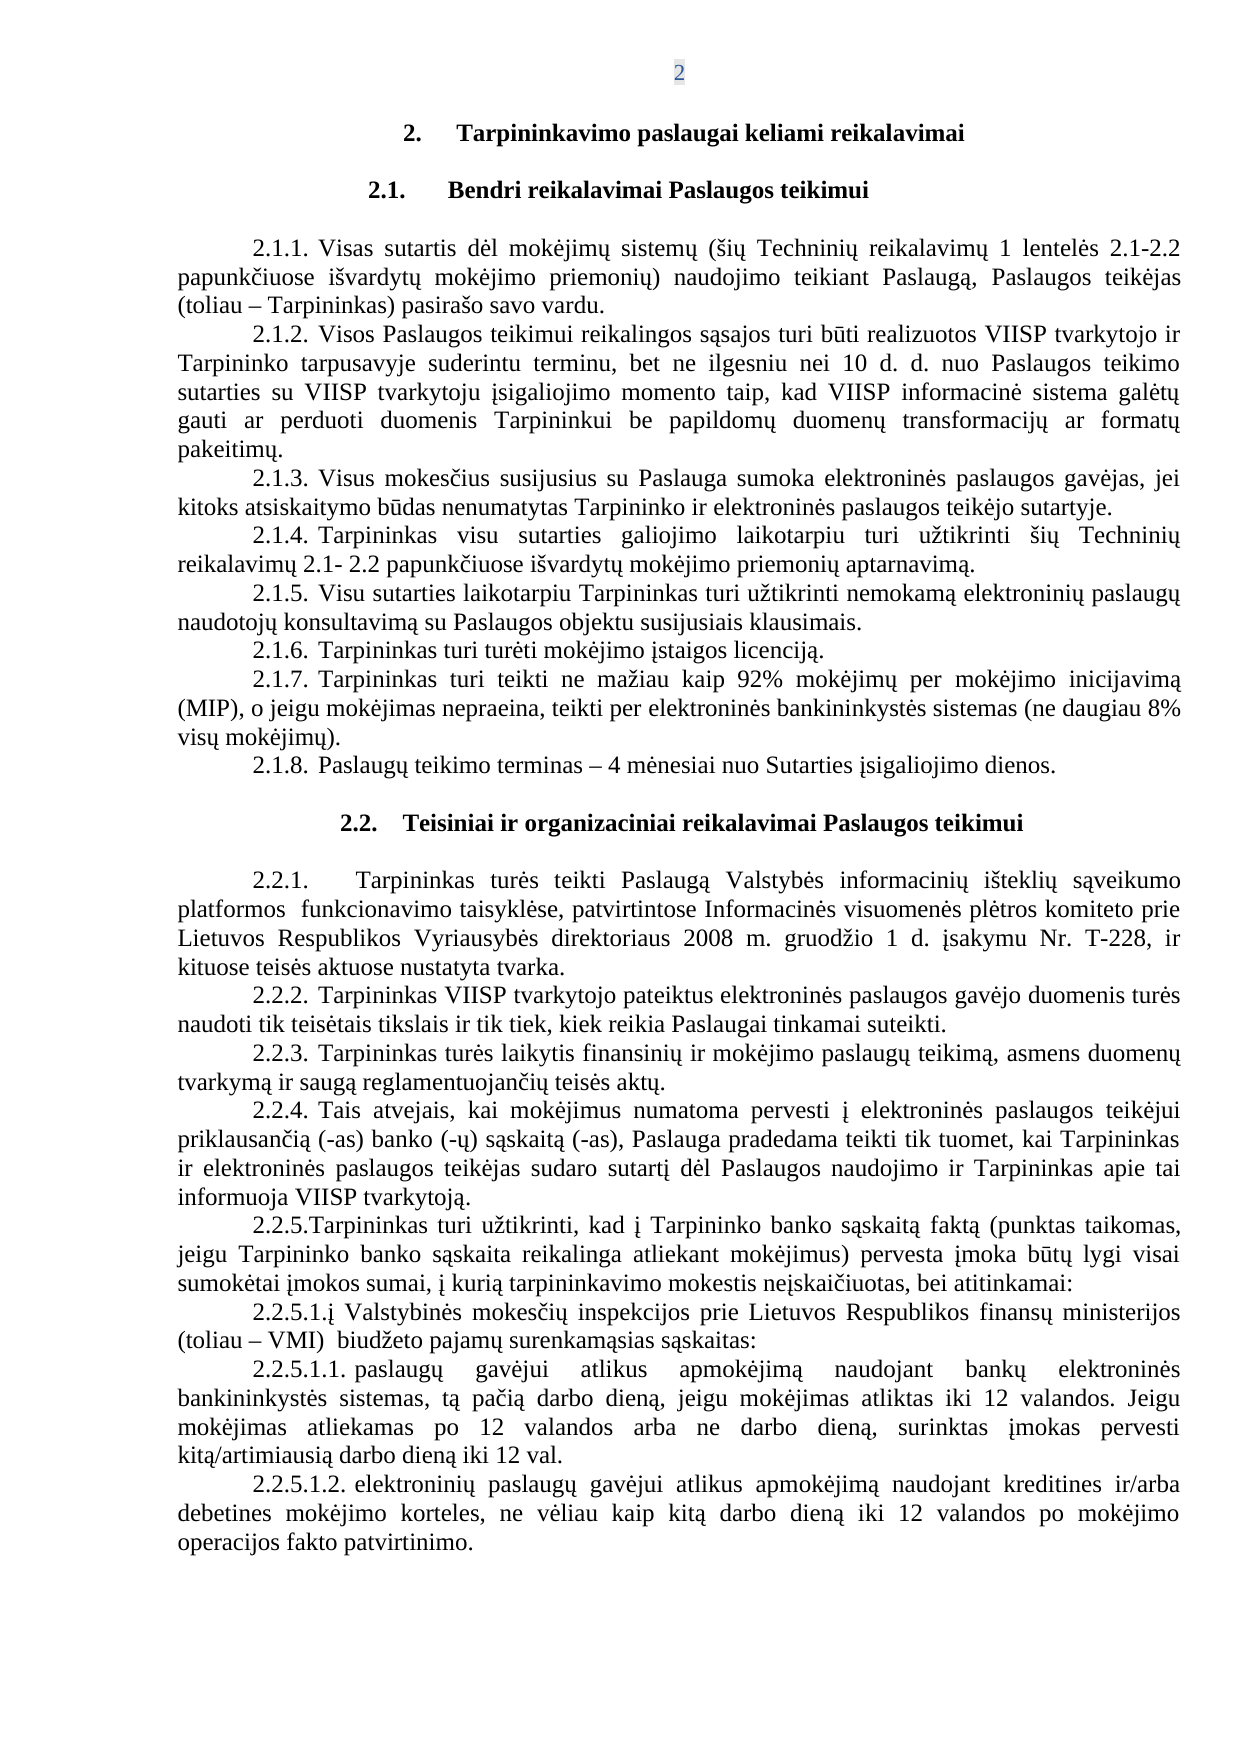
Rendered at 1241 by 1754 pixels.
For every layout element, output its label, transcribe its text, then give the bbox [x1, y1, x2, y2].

list Tarpininkas turės laikytis finansinių ir mokėjimo paslaugų teikimą, asmens duomenų tvarkymą ir saugą reglamentuojančių teisės aktų. [177, 1038, 1181, 1096]
list Paslaugų teikimo terminas – 4 mėnesiai nuo Sutarties įsigaliojimo dienos. [252, 751, 1181, 779]
list Visas sutartis dėl mokėjimų sistemų (šių Techninių reikalavimų 1 lentelės 2.1-2.2 papunkčiuose išvardytų mokėjimo priemonių) naudojimo teikiant Paslaugą, Paslaugos teikėjas (toliau – Tarpininkas) pasirašo savo vardu. [177, 233, 1181, 319]
list Bendri reikalavimai Paslaugos teikimui [252, 176, 1181, 204]
list Tarpininkavimo paslaugai keliami reikalavimai [177, 118, 1181, 147]
list Tarpininkas turi užtikrinti, kad į Tarpininko banko sąskaitą faktą (punktas taikomas, jeigu Tarpininko banko sąskaita reikalinga atliekant mokėjimus) pervesta įmoka būtų lygi visai sumokėtai įmokos sumai, į kurią tarpininkavimo mokestis neįskaičiuotas, bei atitinkamai: [177, 1211, 1181, 1297]
list Tarpininkas turi teikti ne mažiau kaip 92% mokėjimų per mokėjimo inicijavimą (MIP), o jeigu mokėjimas nepraeina, teikti per elektroninės bankininkystės sistemas (ne daugiau 8% visų mokėjimų). [177, 664, 1181, 751]
list Visu sutarties laikotarpiu Tarpininkas turi užtikrinti nemokamą elektroninių paslaugų naudotojų konsultavimą su Paslaugos objektu susijusiais klausimais. [177, 578, 1181, 636]
list paslaugų gavėjui atlikus apmokėjimą naudojant bankų elektroninės bankininkystės sistemas, tą pačią darbo dieną, jeigu mokėjimas atliktas iki 12 valandos. Jeigu mokėjimas atliekamas po 12 valandos arba ne darbo dieną, surinktas įmokas pervesti kitą/artimiausią darbo dieną iki 12 val. [177, 1354, 1181, 1469]
list Tarpininkas turi turėti mokėjimo įstaigos licenciją. [177, 636, 1181, 664]
list elektroninių paslaugų gavėjui atlikus apmokėjimą naudojant kreditines ir/arba debetines mokėjimo korteles, ne vėliau kaip kitą darbo dieną iki 12 valandos po mokėjimo operacijos fakto patvirtinimo. [177, 1469, 1181, 1556]
list Tarpininkas visu sutarties galiojimo laikotarpiu turi užtikrinti šių Techninių reikalavimų 2.1- 2.2 papunkčiuose išvardytų mokėjimo priemonių aptarnavimą. [177, 521, 1181, 578]
list Teisiniai ir organizaciniai reikalavimai Paslaugos teikimui [251, 808, 1181, 866]
list Tarpininkas VIISP tvarkytojo pateiktus elektroninės paslaugos gavėjo duomenis turės naudoti tik teisėtais tikslais ir tik tiek, kiek reikia Paslaugai tinkamai suteikti. [177, 981, 1181, 1038]
list į Valstybinės mokesčių inspekcijos prie Lietuvos Respublikos finansų ministerijos (toliau – VMI) biudžeto pajamų surenkamąsias sąskaitas: [177, 1297, 1181, 1354]
list Visos Paslaugos teikimui reikalingos sąsajos turi būti realizuotos VIISP tvarkytojo ir Tarpininko tarpusavyje suderintu terminu, bet ne ilgesniu nei 10 d. d. nuo Paslaugos teikimo sutarties su VIISP tvarkytoju įsigaliojimo momento taip, kad VIISP informacinė sistema galėtų gauti ar perduoti duomenis Tarpininkui be papildomų duomenų transformacijų ar formatų pakeitimų. [177, 319, 1181, 463]
list Tarpininkas turės teikti Paslaugą Valstybės informacinių išteklių sąveikumo platformos funkcionavimo taisyklėse, patvirtintose Informacinės visuomenės plėtros komiteto prie Lietuvos Respublikos Vyriausybės direktoriaus 2008 m. gruodžio 1 d. įsakymu Nr. T-228, ir kituose teisės aktuose nustatyta tvarka. [177, 866, 1181, 981]
list Tais atvejais, kai mokėjimus numatoma pervesti į elektroninės paslaugos teikėjui priklausančią (-as) banko (-ų) sąskaitą (-as), Paslauga pradedama teikti tik tuomet, kai Tarpininkas ir elektroninės paslaugos teikėjas sudaro sutartį dėl Paslaugos naudojimo ir Tarpininkas apie tai informuoja VIISP tvarkytoją. [177, 1096, 1181, 1211]
list Visus mokesčius susijusius su Paslauga sumoka elektroninės paslaugos gavėjas, jei kitoks atsiskaitymo būdas nenumatytas Tarpininko ir elektroninės paslaugos teikėjo sutartyje. [177, 463, 1181, 521]
